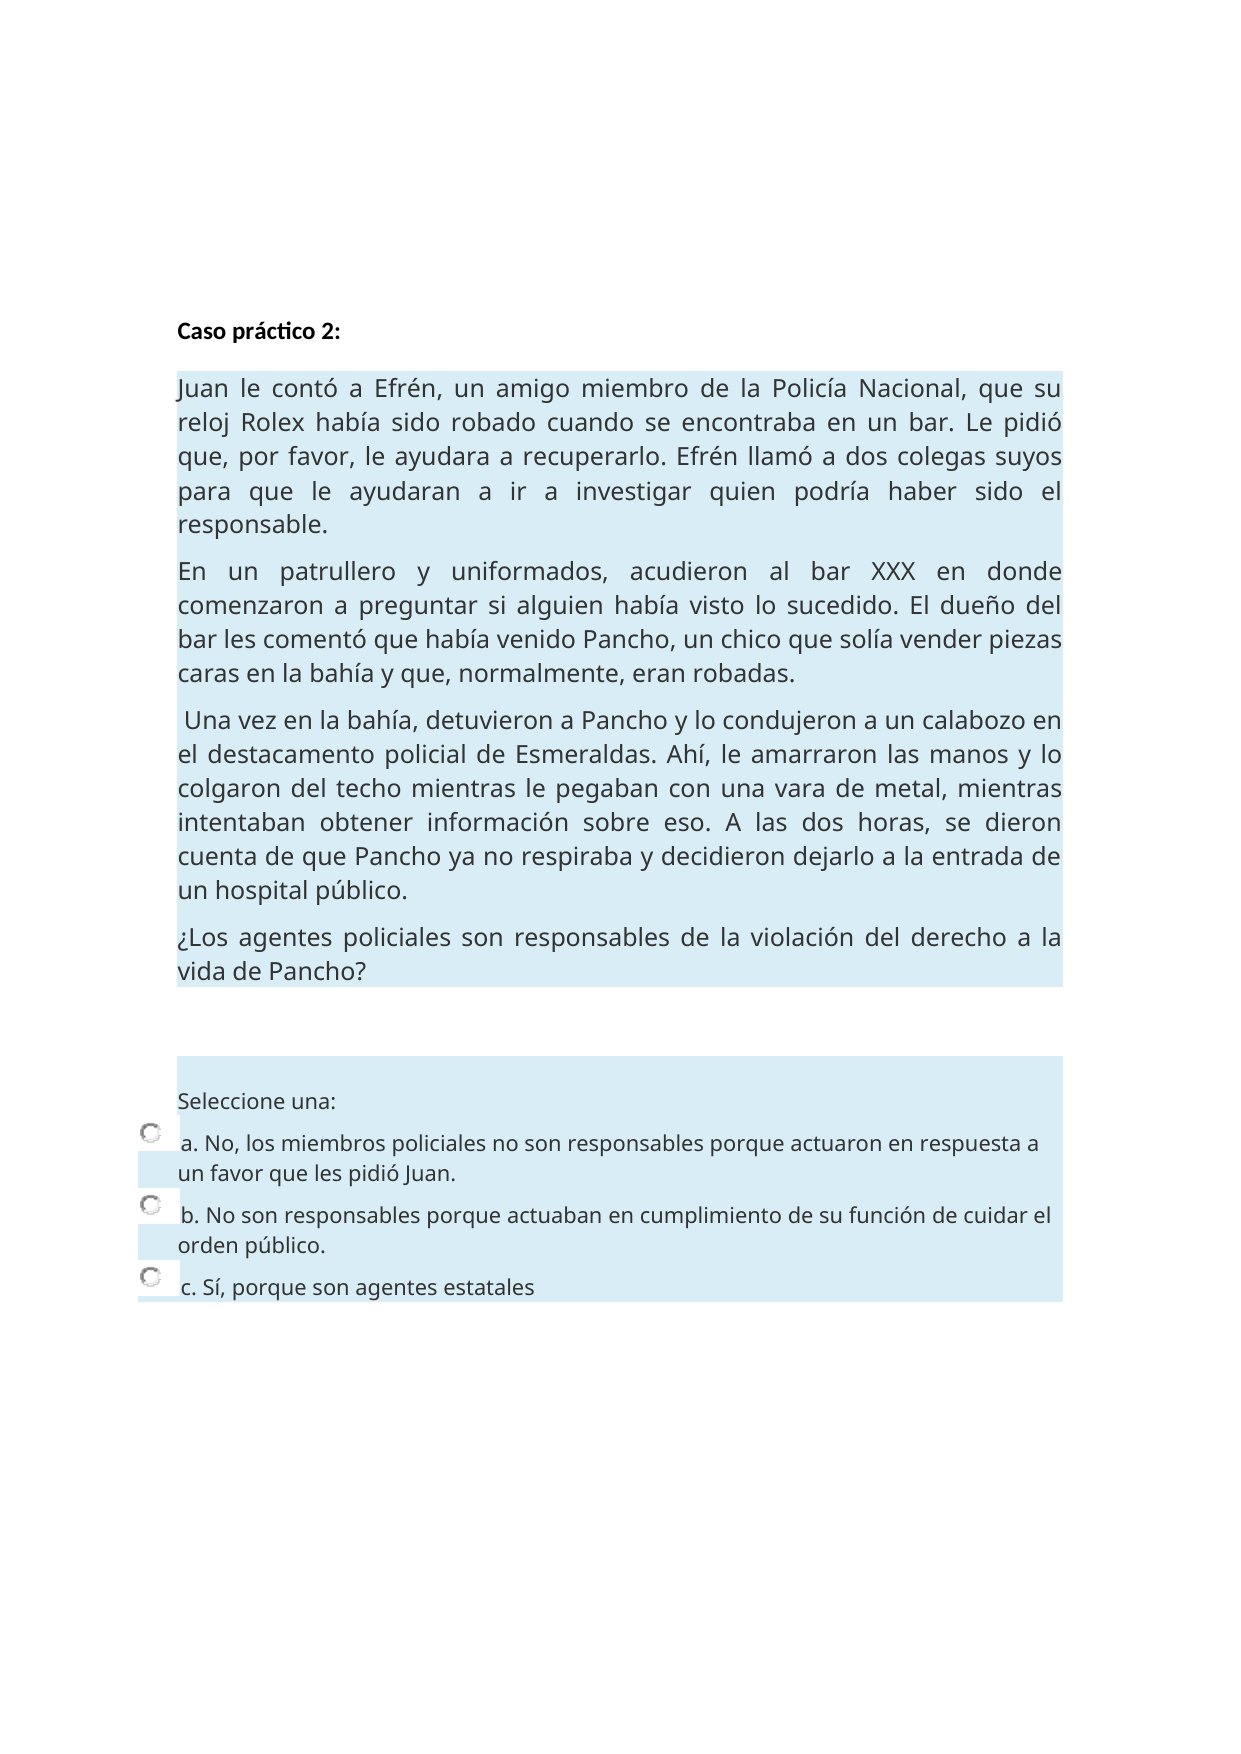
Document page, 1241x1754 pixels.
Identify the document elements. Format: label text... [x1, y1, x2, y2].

text c. Sí, porque son agentes estatales [138, 1260, 1063, 1302]
text a. No, los miembros policiales no son responsables porque actuaron en respuesta a un favor que les pidió Juan. [138, 1115, 1063, 1188]
text En un patrullero y uniformados, acudieron al bar XXX en donde comenzaron a preguntar si alguien había visto lo sucedido. El dueño del bar les comentó que había venido Pancho, un chico que solía vender piezas caras en la bahía y que, normalmente, eran robadas. [177, 554, 1063, 690]
text Juan le contó a Efrén, un amigo miembro de la Policía Nacional, que su reloj Rolex había sido robado cuando se encontraba en un bar. Le pidió que, por favor, le ayudara a recuperarlo. Efrén llamó a dos colegas suyos para que le ayudaran a ir a investigar quien podría haber sido el responsable. [177, 371, 1063, 541]
text ¿Los agentes policiales son responsables de la violación del derecho a la vida de Pancho? [177, 919, 1063, 987]
text Una vez en la bahía, detuvieron a Pancho y lo condujeron a un calabozo en el destacamento policial de Esmeraldas. Ahí, le amarraron las manos y lo colgaron del techo mientras le pegaban con una vara de metal, mientras intentaban obtener información sobre eso. A las dos horas, se dieron cuenta de que Pancho ya no respiraba y decidieron dejarlo a la entrada de un hospital público. [177, 702, 1063, 907]
text b. No son responsables porque actuaban en cumplimiento de su función de cuidar el orden público. [138, 1188, 1063, 1260]
text Seleccione una: [177, 1056, 1063, 1115]
text Caso práctico 2: [177, 315, 1063, 346]
